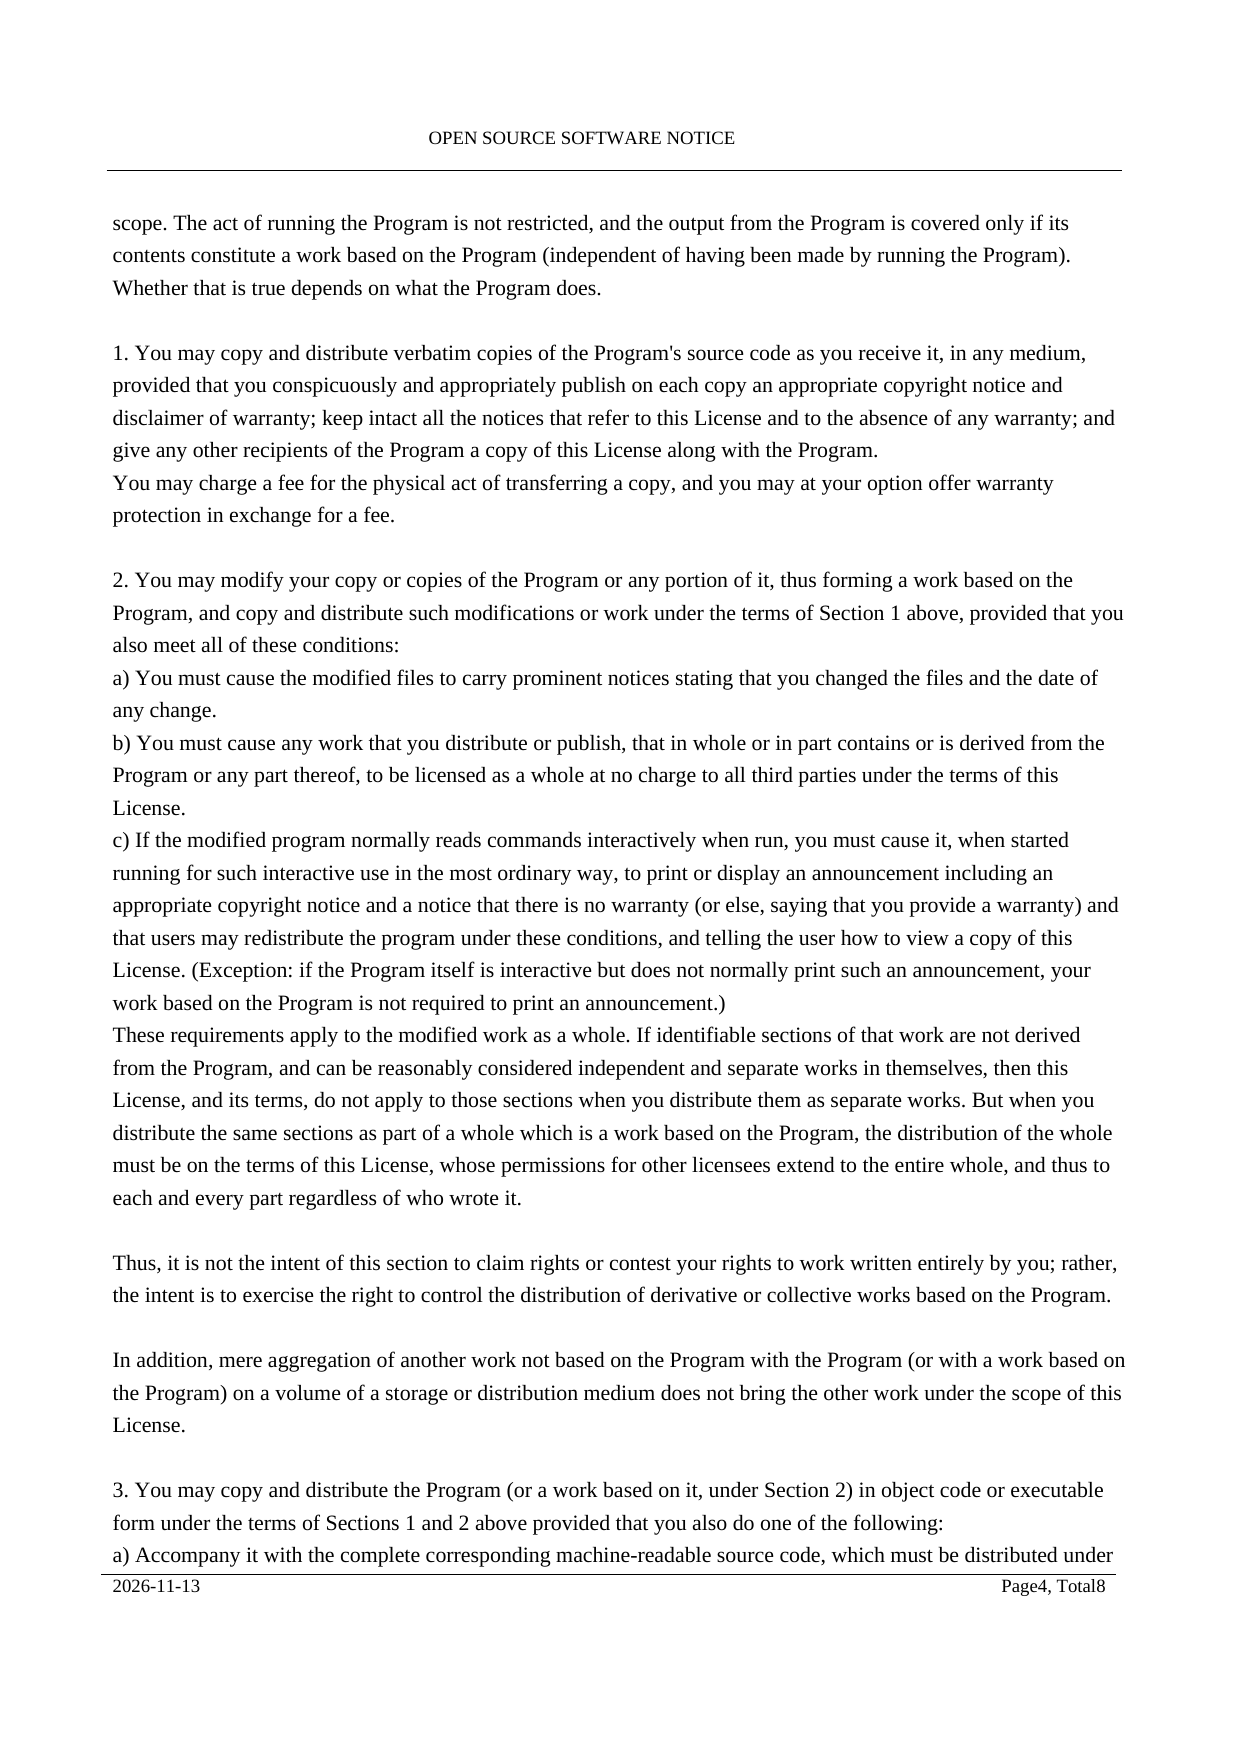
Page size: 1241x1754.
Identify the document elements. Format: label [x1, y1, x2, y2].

text [112, 206, 1128, 1571]
